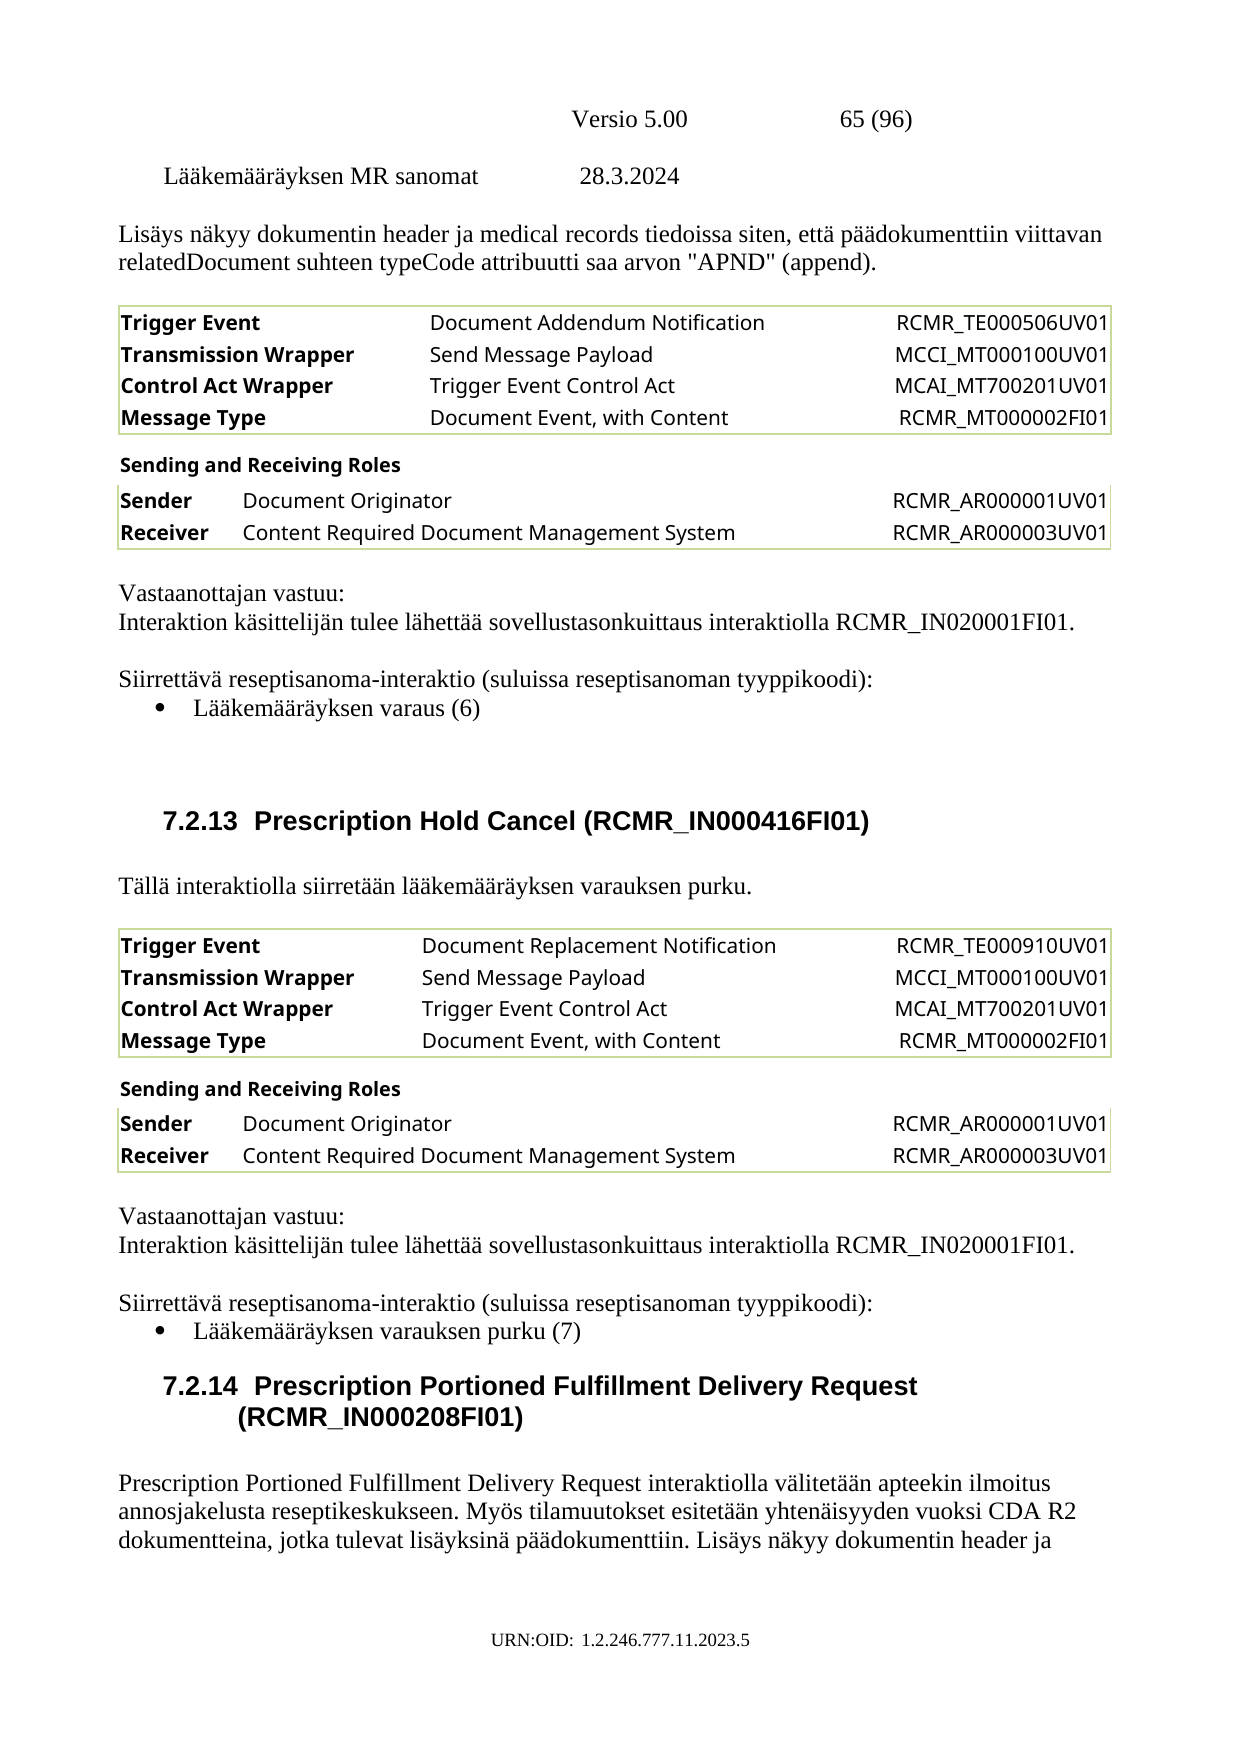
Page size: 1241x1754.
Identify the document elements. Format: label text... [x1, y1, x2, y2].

list Lääkemääräyksen varauksen purku (7) [156, 1316, 1122, 1345]
table_cell Document Event, with Content [428, 401, 834, 433]
table_cell RCMR_AR000001UV01 [834, 485, 1110, 516]
text Interaktion käsittelijän tulee lähettää sovellustasonkuittaus interaktiolla RCMR_IN020001FI01. [118, 607, 1122, 636]
table_cell Content Required Document Management System [241, 516, 834, 548]
table_cell Transmission Wrapper [120, 961, 420, 993]
text Siirrettävä reseptisanoma-interaktio (suluissa reseptisanoman tyyppikoodi): [118, 1288, 1122, 1316]
table_cell Content Required Document Management System [241, 1140, 834, 1171]
table_cell Receiver [119, 516, 241, 548]
table_cell Control Act Wrapper [120, 370, 428, 401]
table_cell Sender [119, 1108, 241, 1139]
table_header RCMR_TE000506UV01 [834, 307, 1110, 338]
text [118, 1468, 1122, 1554]
table_header RCMR_TE000910UV01 [841, 930, 1110, 961]
table_cell Sender [119, 485, 241, 516]
table_cell Send Message Payload [428, 338, 834, 370]
list Lääkemääräyksen varaus (6) [156, 693, 1122, 722]
table_header Trigger Event [120, 307, 428, 338]
text Siirrettävä reseptisanoma-interaktio (suluissa reseptisanoman tyyppikoodi): [118, 664, 1122, 693]
table_cell RCMR_AR000003UV01 [834, 1140, 1110, 1171]
table_header Sending and Receiving Roles [118, 435, 1110, 485]
table_cell Document Originator [241, 485, 834, 516]
subtitle Prescription Portioned Fulfillment Delivery Request (RCMR_IN000208FI01) [162, 1370, 1122, 1433]
table_cell RCMR_MT000002FI01 [841, 1025, 1110, 1056]
text Tällä interaktiolla siirretään lääkemääräyksen varauksen purku. [118, 871, 1122, 899]
table_header Document Addendum Notification [428, 307, 834, 338]
table_cell Trigger Event Control Act [420, 993, 841, 1024]
table_cell MCAI_MT700201UV01 [834, 370, 1110, 401]
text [118, 219, 1122, 276]
table_cell Send Message Payload [420, 961, 841, 993]
table_cell MCCI_MT000100UV01 [834, 338, 1110, 370]
table_cell Control Act Wrapper [120, 993, 420, 1024]
text Interaktion käsittelijän tulee lähettää sovellustasonkuittaus interaktiolla RCMR_IN020001FI01. [118, 1230, 1122, 1259]
table_header Sending and Receiving Roles [118, 1058, 1110, 1108]
table_cell Document Event, with Content [420, 1025, 841, 1056]
table_header Document Replacement Notification [420, 930, 841, 961]
table_cell Message Type [120, 401, 428, 433]
table_cell Receiver [119, 1140, 241, 1171]
table_cell Document Originator [241, 1108, 834, 1139]
table_cell RCMR_MT000002FI01 [834, 401, 1110, 433]
table_header Trigger Event [120, 930, 420, 961]
table_cell Transmission Wrapper [120, 338, 428, 370]
table_cell RCMR_AR000003UV01 [834, 516, 1110, 548]
table_cell Message Type [120, 1025, 420, 1056]
text Vastaanottajan vastuu: [118, 578, 1122, 607]
table_cell RCMR_AR000001UV01 [834, 1108, 1110, 1139]
table_cell MCCI_MT000100UV01 [841, 961, 1110, 993]
table_cell MCAI_MT700201UV01 [841, 993, 1110, 1024]
table_cell Trigger Event Control Act [428, 370, 834, 401]
text Vastaanottajan vastuu: [118, 1201, 1122, 1230]
subtitle Prescription Hold Cancel (RCMR_IN000416FI01) [162, 804, 1122, 836]
